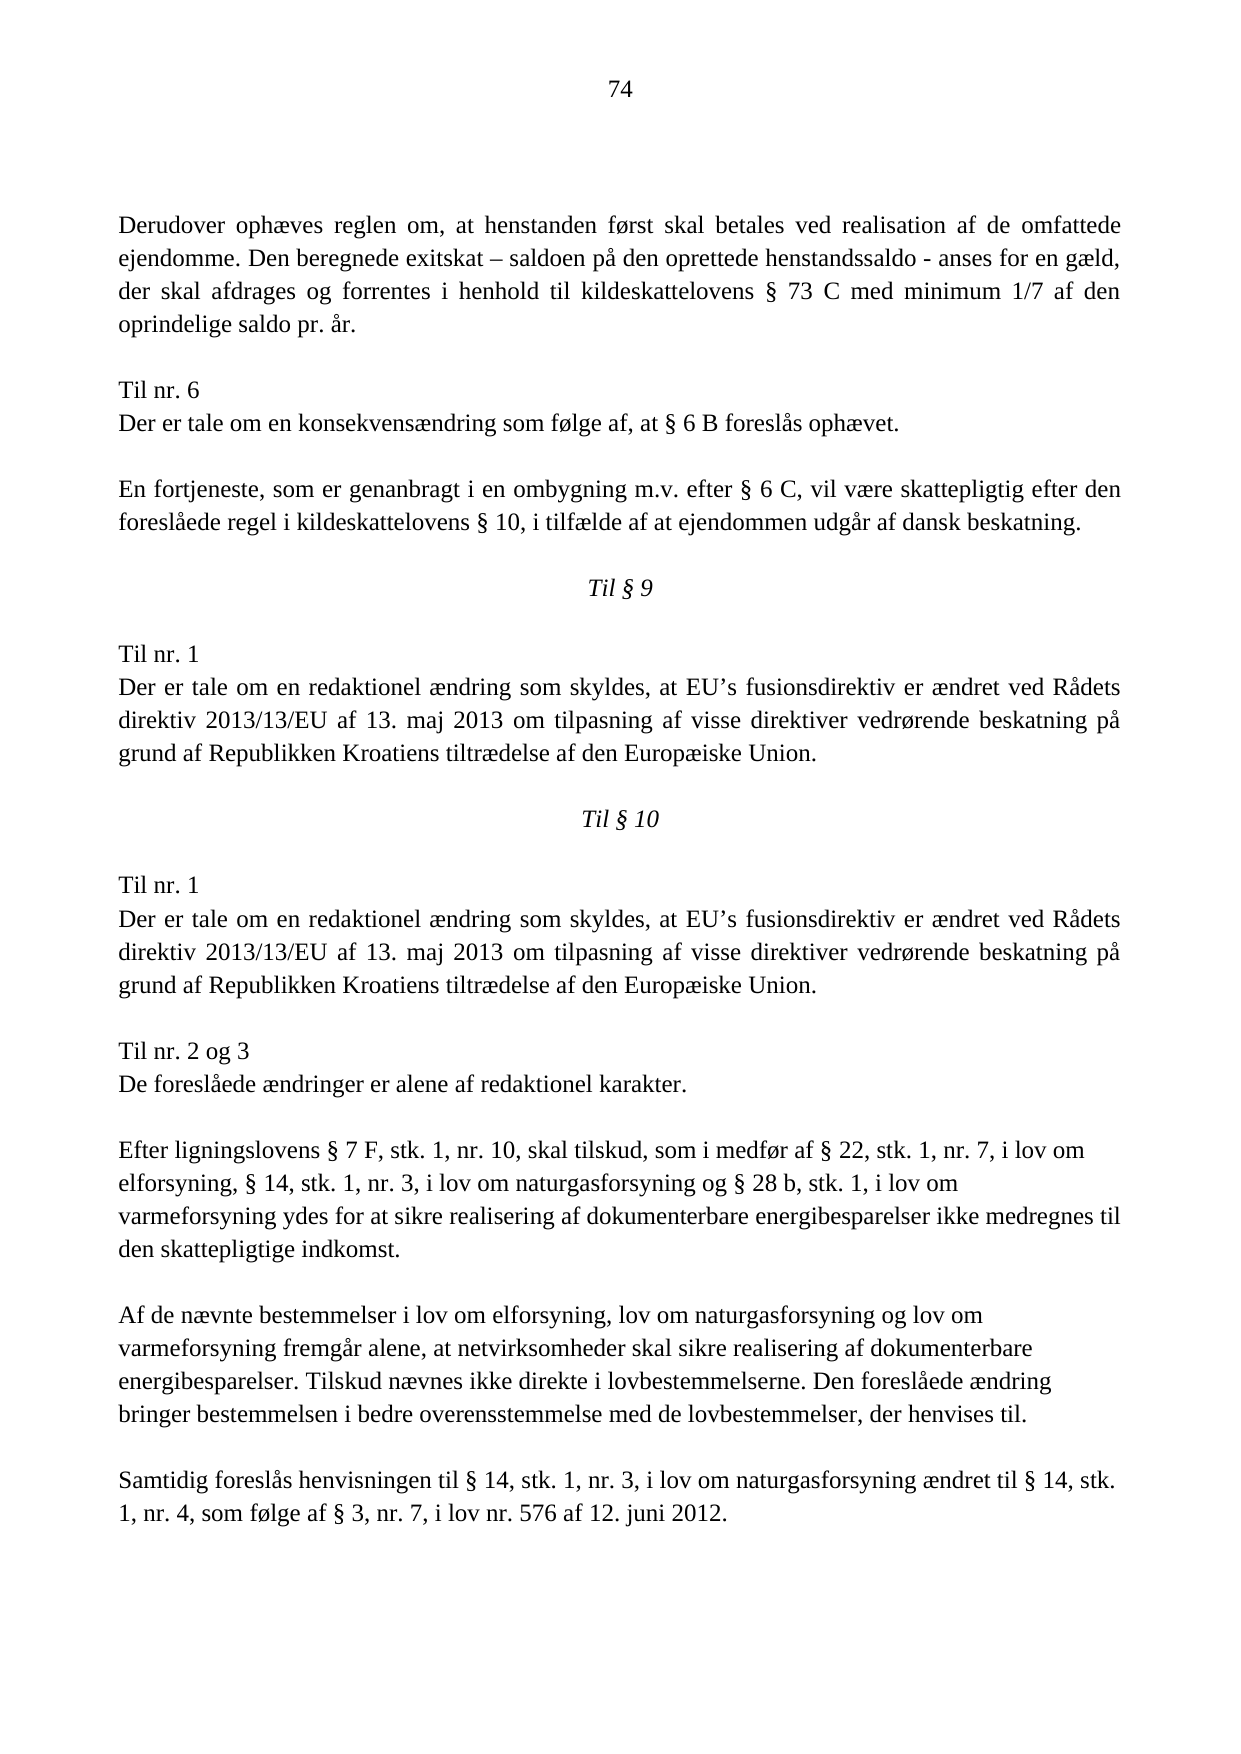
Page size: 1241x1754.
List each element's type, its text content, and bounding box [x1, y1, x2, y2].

text Samtidig foreslås henvisningen til § 14, stk. 1, nr. 3, i lov om naturgasforsyning ændret til § 14, stk. 1, nr. 4, som følge af § 3, nr. 7, i lov nr. 576 af 12. juni 2012. [118, 1465, 1122, 1527]
text Der er tale om en konsekvensændring som følge af, at § 6 B foreslås ophævet. [118, 408, 1122, 437]
text En fortjeneste, som er genanbragt i en ombygning m.v. efter § 6 C, vil være skattepligtig efter den foreslåede regel i kildeskattelovens § 10, i tilfælde af at ejendommen udgår af dansk beskatning. [118, 474, 1122, 536]
text Af de nævnte bestemmelser i lov om elforsyning, lov om naturgasforsyning og lov om varmeforsyning fremgår alene, at netvirksomheder skal sikre realisering af dokumenterbare energibesparelser. Tilskud nævnes ikke direkte i lovbestemmelserne. Den foreslåede ændring bringer bestemmelsen i bedre overensstemmelse med de lovbestemmelser, der henvises til. [118, 1300, 1122, 1428]
text Til nr. 1 [118, 871, 1122, 899]
text Derudover ophæves reglen om, at henstanden først skal betales ved realisation af de omfattede ejendomme. Den beregnede exitskat – saldoen på den oprettede henstandssaldo - anses for en gæld, der skal afdrages og forrentes i henhold til kildeskattelovens § 73 C med minimum 1/7 af den oprindelige saldo pr. år. [118, 210, 1122, 338]
text Til nr. 2 og 3 [118, 1036, 1122, 1064]
text De foreslåede ændringer er alene af redaktionel karakter. [118, 1069, 1122, 1097]
text Til nr. 6 [118, 375, 1122, 404]
text Der er tale om en redaktionel ændring som skyldes, at EU’s fusionsdirektiv er ændret ved Rådets direktiv 2013/13/EU af 13. maj 2013 om tilpasning af visse direktiver vedrørende beskatning på grund af Republikken Kroatiens tiltrædelse af den Europæiske Union. [118, 672, 1122, 767]
text Til § 9 [118, 573, 1122, 602]
text Der er tale om en redaktionel ændring som skyldes, at EU’s fusionsdirektiv er ændret ved Rådets direktiv 2013/13/EU af 13. maj 2013 om tilpasning af visse direktiver vedrørende beskatning på grund af Republikken Kroatiens tiltrædelse af den Europæiske Union. [118, 904, 1122, 998]
text Til nr. 1 [118, 639, 1122, 668]
text Til § 10 [118, 804, 1122, 833]
text Efter ligningslovens § 7 F, stk. 1, nr. 10, skal tilskud, som i medfør af § 22, stk. 1, nr. 7, i lov om elforsyning, § 14, stk. 1, nr. 3, i lov om naturgasforsyning og § 28 b, stk. 1, i lov om varmeforsyning ydes for at sikre realisering af dokumenterbare energibesparelser ikke medregnes til den skattepligtige indkomst. [118, 1135, 1122, 1263]
